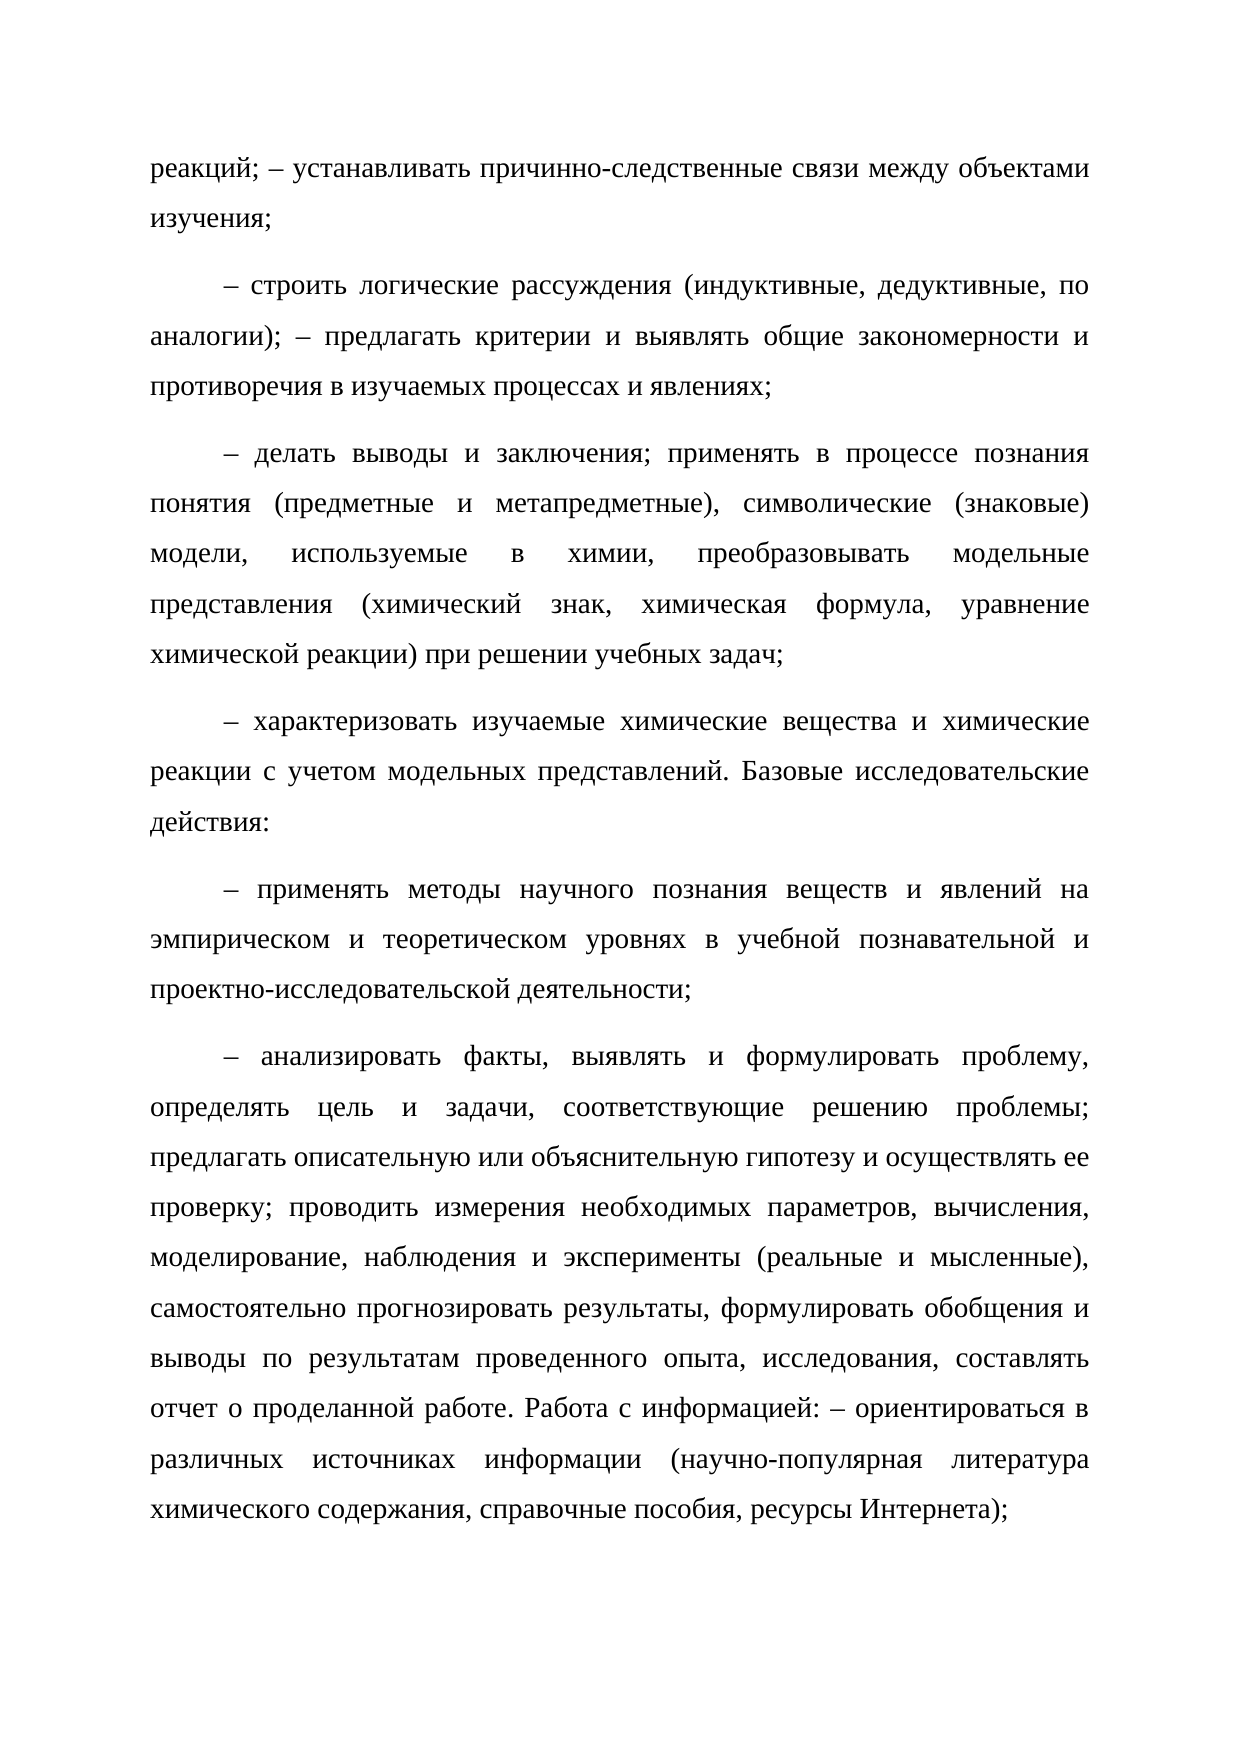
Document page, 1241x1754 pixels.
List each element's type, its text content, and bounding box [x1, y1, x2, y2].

text – анализировать факты, выявлять и формулировать проблему, определять цель и задачи, соответствующие решению проблемы; предлагать описательную или объяснительную гипотезу и осуществлять ее проверку; проводить измерения необходимых параметров, вычисления, моделирование, наблюдения и эксперименты (реальные и мысленные), самостоятельно прогнозировать результаты, формулировать обобщения и выводы по результатам проведенного опыта, исследования, составлять отчет о проделанной работе. Работа с информацией: – ориентироваться в различных источниках информации (научно-популярная литература химического содержания, справочные пособия, ресурсы Интернета); [150, 1038, 1090, 1525]
text – характеризовать изучаемые химические вещества и химические реакции с учетом модельных представлений. Базовые исследовательские действия: [150, 703, 1090, 837]
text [150, 150, 1090, 234]
text – применять методы научного познания веществ и явлений на эмпирическом и теоретическом уровнях в учебной познавательной и проектно-исследовательской деятельности; [150, 871, 1090, 1005]
text – строить логические рассуждения (индуктивные, дедуктивные, по аналогии); – предлагать критерии и выявлять общие закономерности и противоречия в изучаемых процессах и явлениях; [150, 267, 1090, 401]
text – делать выводы и заключения; применять в процессе познания понятия (предметные и метапредметные), символические (знаковые) модели, используемые в химии, преобразовывать модельные представления (химический знак, химическая формула, уравнение химической реакции) при решении учебных задач; [150, 435, 1090, 670]
